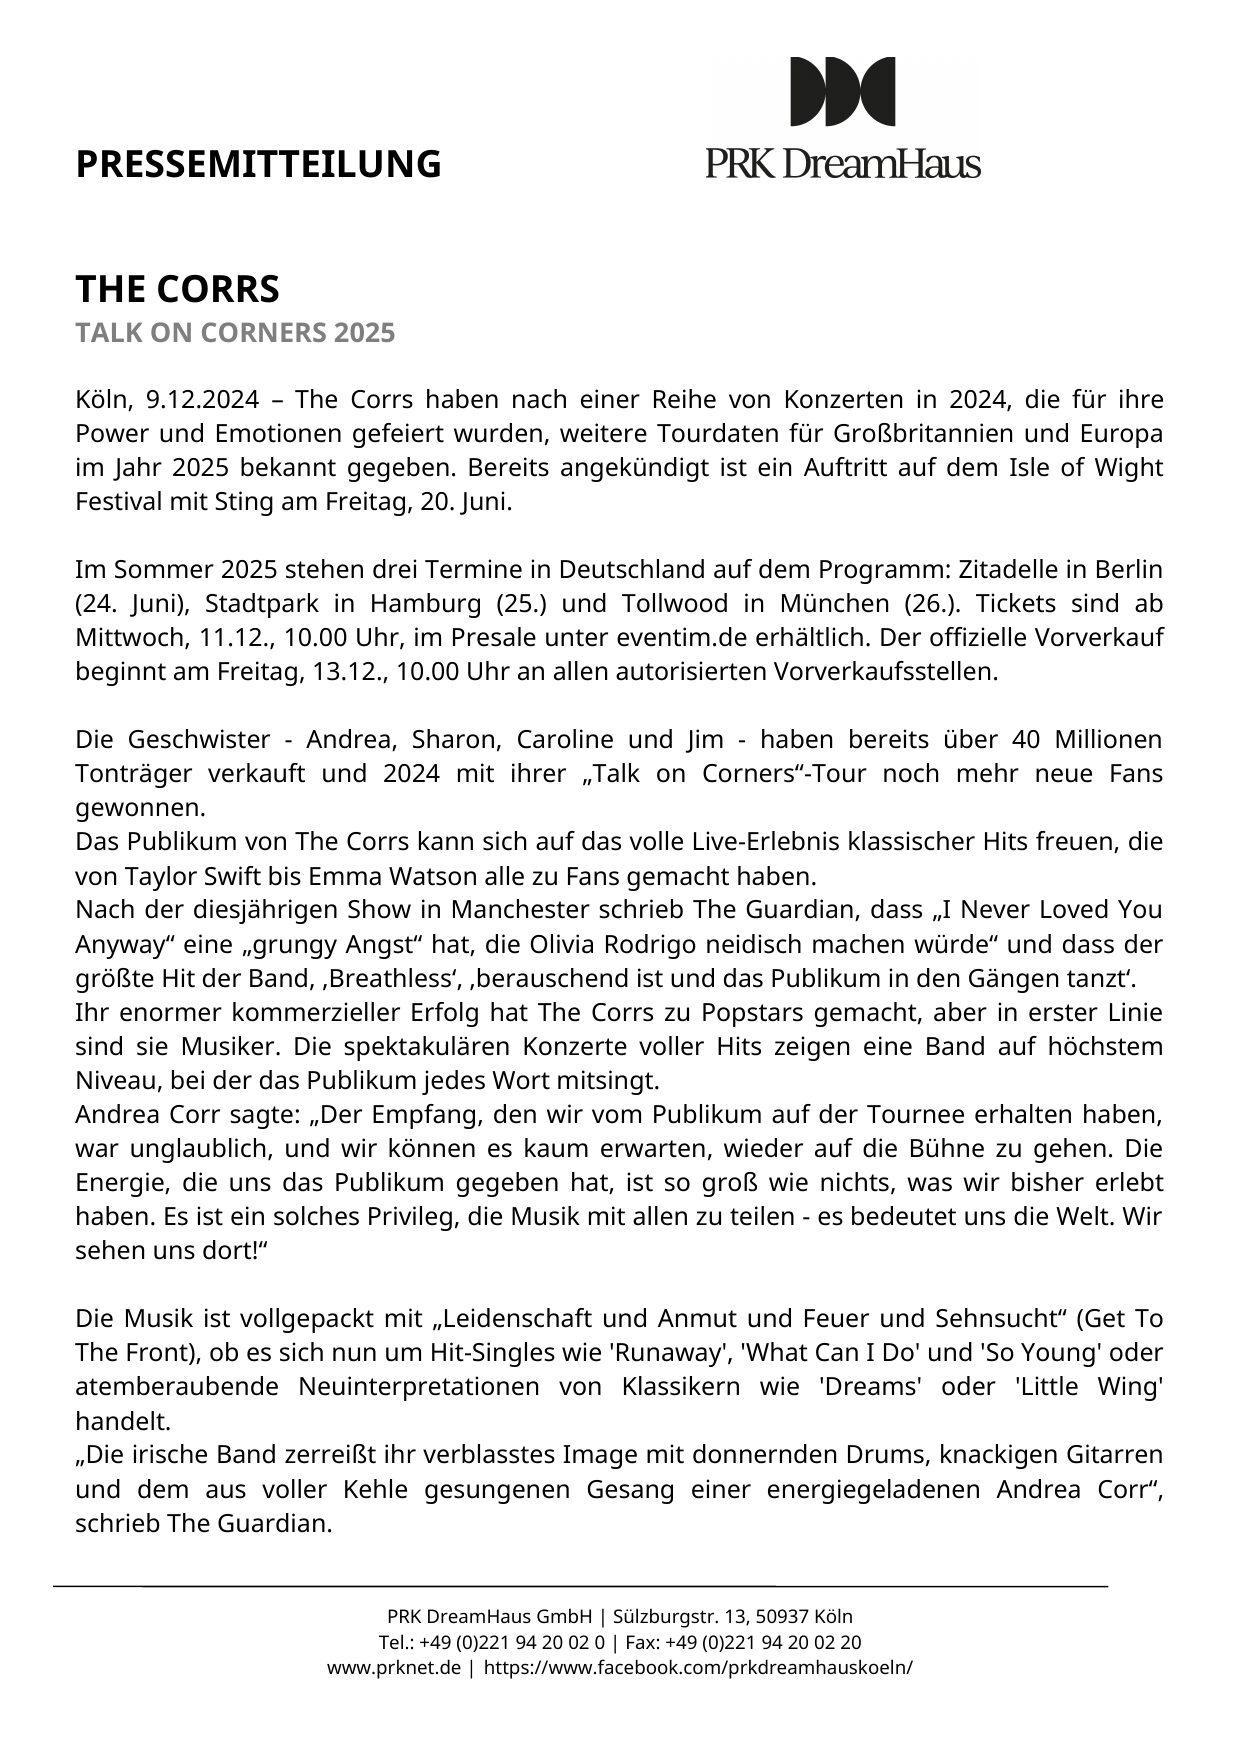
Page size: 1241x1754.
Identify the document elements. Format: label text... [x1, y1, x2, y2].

text Köln, 9.12.2024 – The Corrs haben nach einer Reihe von Konzerten in 2024, die für ihre Power und Emotionen gefeiert wurden, weitere Tourdaten für Großbritannien und Europa im Jahr 2025 bekannt gegeben. Bereits angekündigt ist ein Auftritt auf dem Isle of Wight Festival mit Sting am Freitag, 20. Juni. [75, 351, 1165, 517]
text Nach der diesjährigen Show in Manchester schrieb The Guardian, dass „I Never Loved You Anyway“ eine „grungy Angst“ hat, die Olivia Rodrigo neidisch machen würde“ und dass der größte Hit der Band, ‚Breathless‘, ‚berauschend ist und das Publikum in den Gängen tanzt‘. [75, 892, 1165, 994]
text Ihr enormer kommerzieller Erfolg hat The Corrs zu Popstars gemacht, aber in erster Linie sind sie Musiker. Die spektakulären Konzerte voller Hits zeigen eine Band auf höchstem Niveau, bei der das Publikum jedes Wort mitsingt. [75, 994, 1165, 1097]
text „Die irische Band zerreißt ihr verblasstes Image mit donnernden Drums, knackigen Gitarren und dem aus voller Kehle gesungenen Gesang einer energiegeladenen Andrea Corr“, schrieb The Guardian. [75, 1437, 1165, 1539]
text Die Geschwister - Andrea, Sharon, Caroline und Jim - haben bereits über 40 Millionen Tonträger verkauft und 2024 mit ihrer „Talk on Corners“-Tour noch mehr neue Fans gewonnen. [75, 722, 1165, 824]
text Das Publikum von The Corrs kann sich auf das volle Live-Erlebnis klassischer Hits freuen, die von Taylor Swift bis Emma Watson alle zu Fans gemacht haben. [75, 824, 1165, 892]
text TALK ON CORNERS 2025 [75, 314, 1165, 351]
text Im Sommer 2025 stehen drei Termine in Deutschland auf dem Programm: Zitadelle in Berlin (24. Juni), Stadtpark in Hamburg (25.) und Tollwood in München (26.). Tickets sind ab Mittwoch, 11.12., 10.00 Uhr, im Presale unter eventim.de erhältlich. Der offizielle Vorverkauf beginnt am Freitag, 13.12., 10.00 Uhr an allen autorisierten Vorverkaufsstellen. [75, 552, 1165, 688]
picture [706, 57, 981, 178]
text Andrea Corr sagte: „Der Empfang, den wir vom Publikum auf der Tournee erhalten haben, war unglaublich, und wir können es kaum erwarten, wieder auf die Bühne zu gehen. Die Energie, die uns das Publikum gegeben hat, ist so groß wie nichts, was wir bisher erlebt haben. Es ist ein solches Privileg, die Musik mit allen zu teilen - es bedeutet uns die Welt. Wir sehen uns dort!“ [75, 1097, 1165, 1267]
text Die Musik ist vollgepackt mit „Leidenschaft und Anmut und Feuer und Sehnsucht“ (Get To The Front), ob es sich nun um Hit-Singles wie 'Runaway', 'What Can I Do' und 'So Young' oder atemberaubende Neuinterpretationen von Klassikern wie 'Dreams' oder 'Little Wing' handelt. [75, 1301, 1165, 1437]
text THE CORRS [75, 263, 1165, 314]
